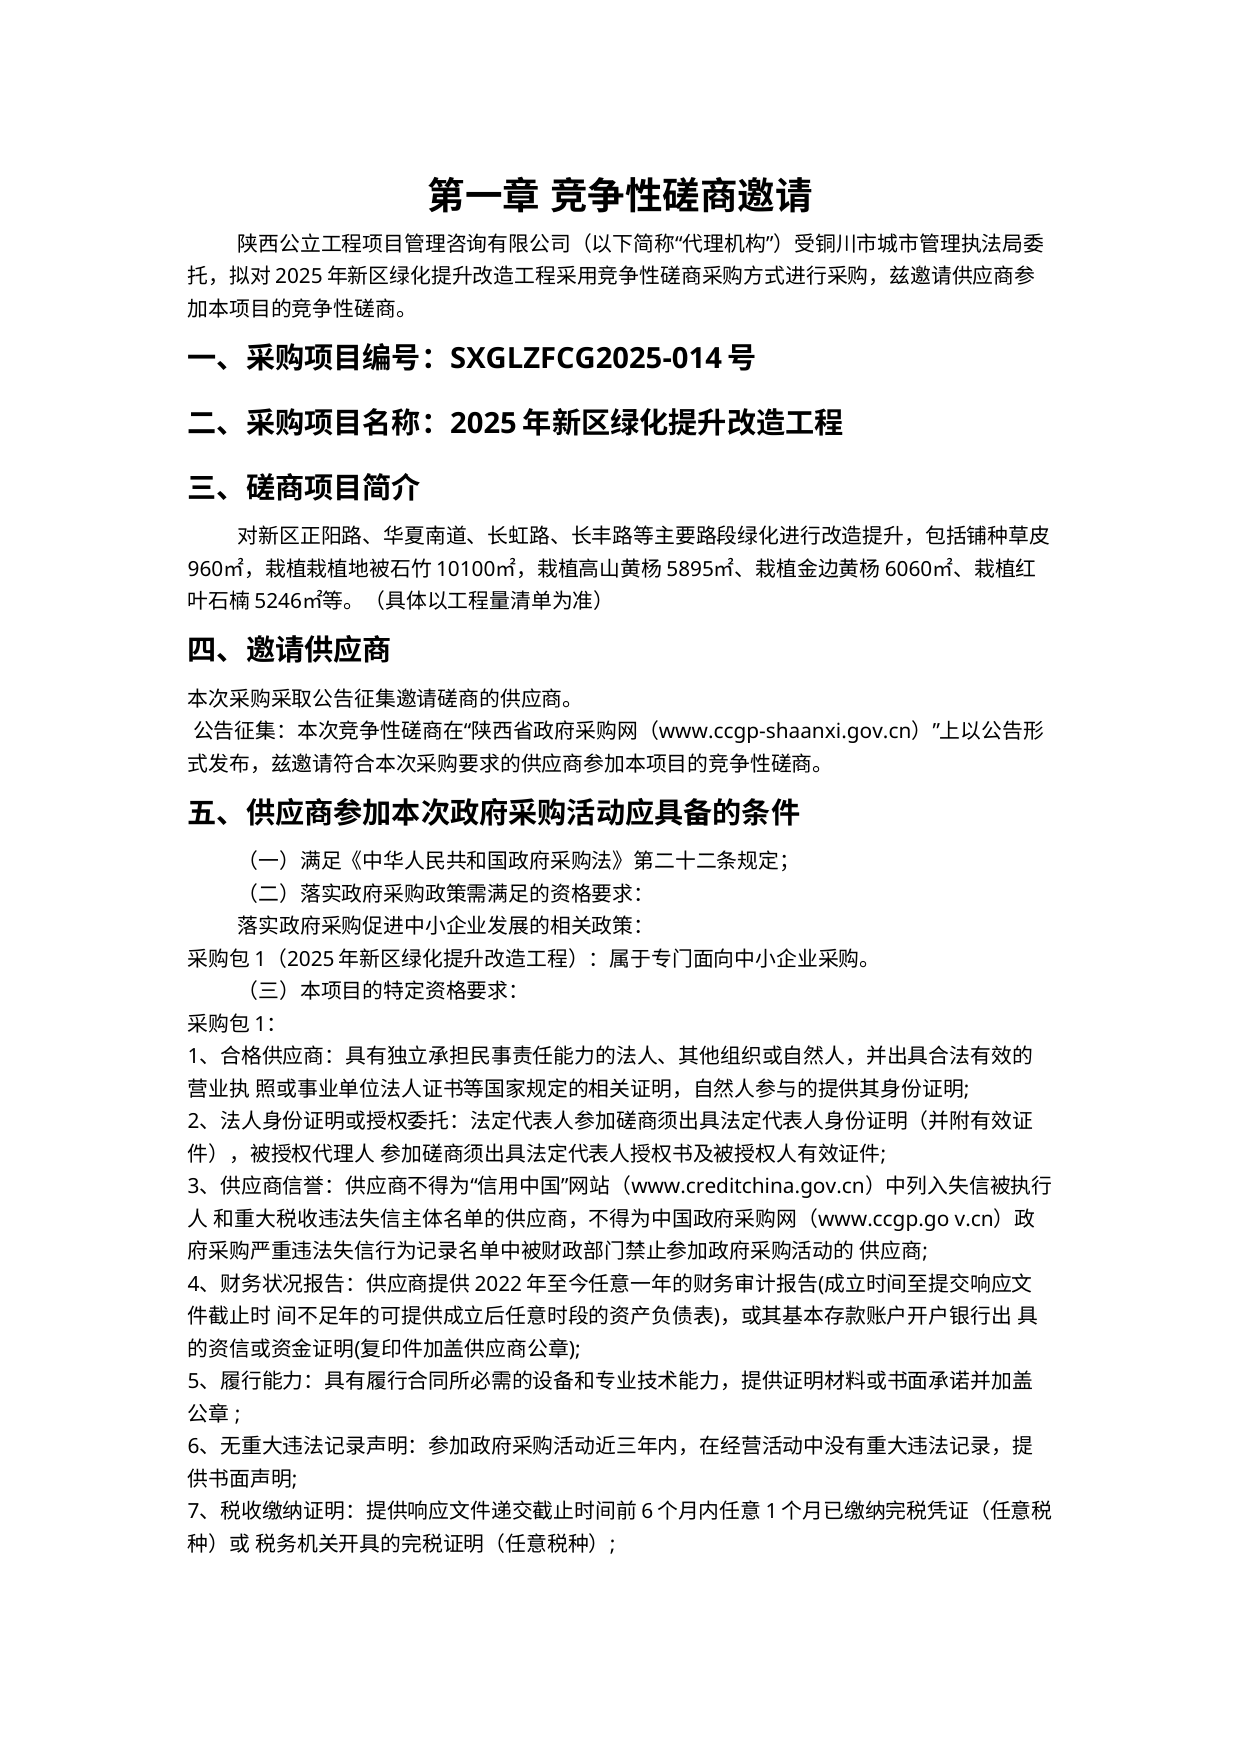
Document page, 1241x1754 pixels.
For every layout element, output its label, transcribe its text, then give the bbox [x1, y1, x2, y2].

text 一、采购项目编号：SXGLZFCG2025-014号 [187, 324, 1053, 389]
text （二）落实政府采购政策需满足的资格要求： [187, 877, 1053, 909]
text 7、税收缴纳证明：提供响应文件递交截止时间前6个月内任意1个月已缴纳完税凭证（任意税种）或 税务机关开具的完税证明（任意税种）; [187, 1494, 1053, 1559]
text （三）本项目的特定资格要求： [187, 974, 1053, 1007]
text 3、供应商信誉：供应商不得为“信用中国”网站（www.creditchina.gov.cn）中列入失信被执行人 和重大税收违法失信主体名单的供应商，不得为中国政府采购网（www.ccgp.go v.cn）政府采购严重违法失信行为记录名单中被财政部门禁止参加政府采购活动的 供应商; [187, 1169, 1053, 1267]
text 1、合格供应商：具有独立承担民事责任能力的法人、其他组织或自然人，并出具合法有效的营业执 照或事业单位法人证书等国家规定的相关证明，自然人参与的提供其身份证明; [187, 1039, 1053, 1104]
text 2、法人身份证明或授权委托：法定代表人参加磋商须出具法定代表人身份证明（并附有效证件），被授权代理人 参加磋商须出具法定代表人授权书及被授权人有效证件; [187, 1104, 1053, 1169]
text 采购包1： [187, 1007, 1053, 1039]
text 落实政府采购促进中小企业发展的相关政策： [187, 909, 1053, 942]
text 5、履行能力：具有履行合同所必需的设备和专业技术能力，提供证明材料或书面承诺并加盖公章 ; [187, 1364, 1053, 1429]
text 第一章 竞争性磋商邀请 [187, 162, 1053, 227]
text 三、磋商项目简介 [187, 454, 1053, 519]
text 公告征集：本次竞争性磋商在“陕西省政府采购网（www.ccgp-shaanxi.gov.cn）”上以公告形式发布，兹邀请符合本次采购要求的供应商参加本项目的竞争性磋商。 [187, 714, 1053, 779]
text （一）满足《中华人民共和国政府采购法》第二十二条规定； [187, 844, 1053, 877]
text 4、财务状况报告：供应商提供2022年至今任意一年的财务审计报告(成立时间至提交响应文件截止时 间不足年的可提供成立后任意时段的资产负债表)，或其基本存款账户开户银行出 具的资信或资金证明(复印件加盖供应商公章); [187, 1267, 1053, 1364]
text 对新区正阳路、华夏南道、长虹路、长丰路等主要路段绿化进行改造提升，包括铺种草皮960㎡，栽植栽植地被石竹10100㎡，栽植高山黄杨5895㎡、栽植金边黄杨6060㎡、栽植红叶石楠5246㎡等。（具体以工程量清单为准） [187, 519, 1053, 617]
text 采购包1（2025年新区绿化提升改造工程）：属于专门面向中小企业采购。 [187, 942, 1053, 974]
text 五、供应商参加本次政府采购活动应具备的条件 [187, 779, 1053, 844]
text 6、无重大违法记录声明：参加政府采购活动近三年内，在经营活动中没有重大违法记录，提供书面声明; [187, 1429, 1053, 1494]
text 本次采购采取公告征集邀请磋商的供应商。 [187, 682, 1053, 714]
text 四、邀请供应商 [187, 617, 1053, 682]
text 二、采购项目名称：2025年新区绿化提升改造工程 [187, 389, 1053, 454]
text 陕西公立工程项目管理咨询有限公司（以下简称“代理机构”）受铜川市城市管理执法局委托，拟对2025年新区绿化提升改造工程采用竞争性磋商采购方式进行采购，兹邀请供应商参加本项目的竞争性磋商。 [187, 227, 1053, 324]
